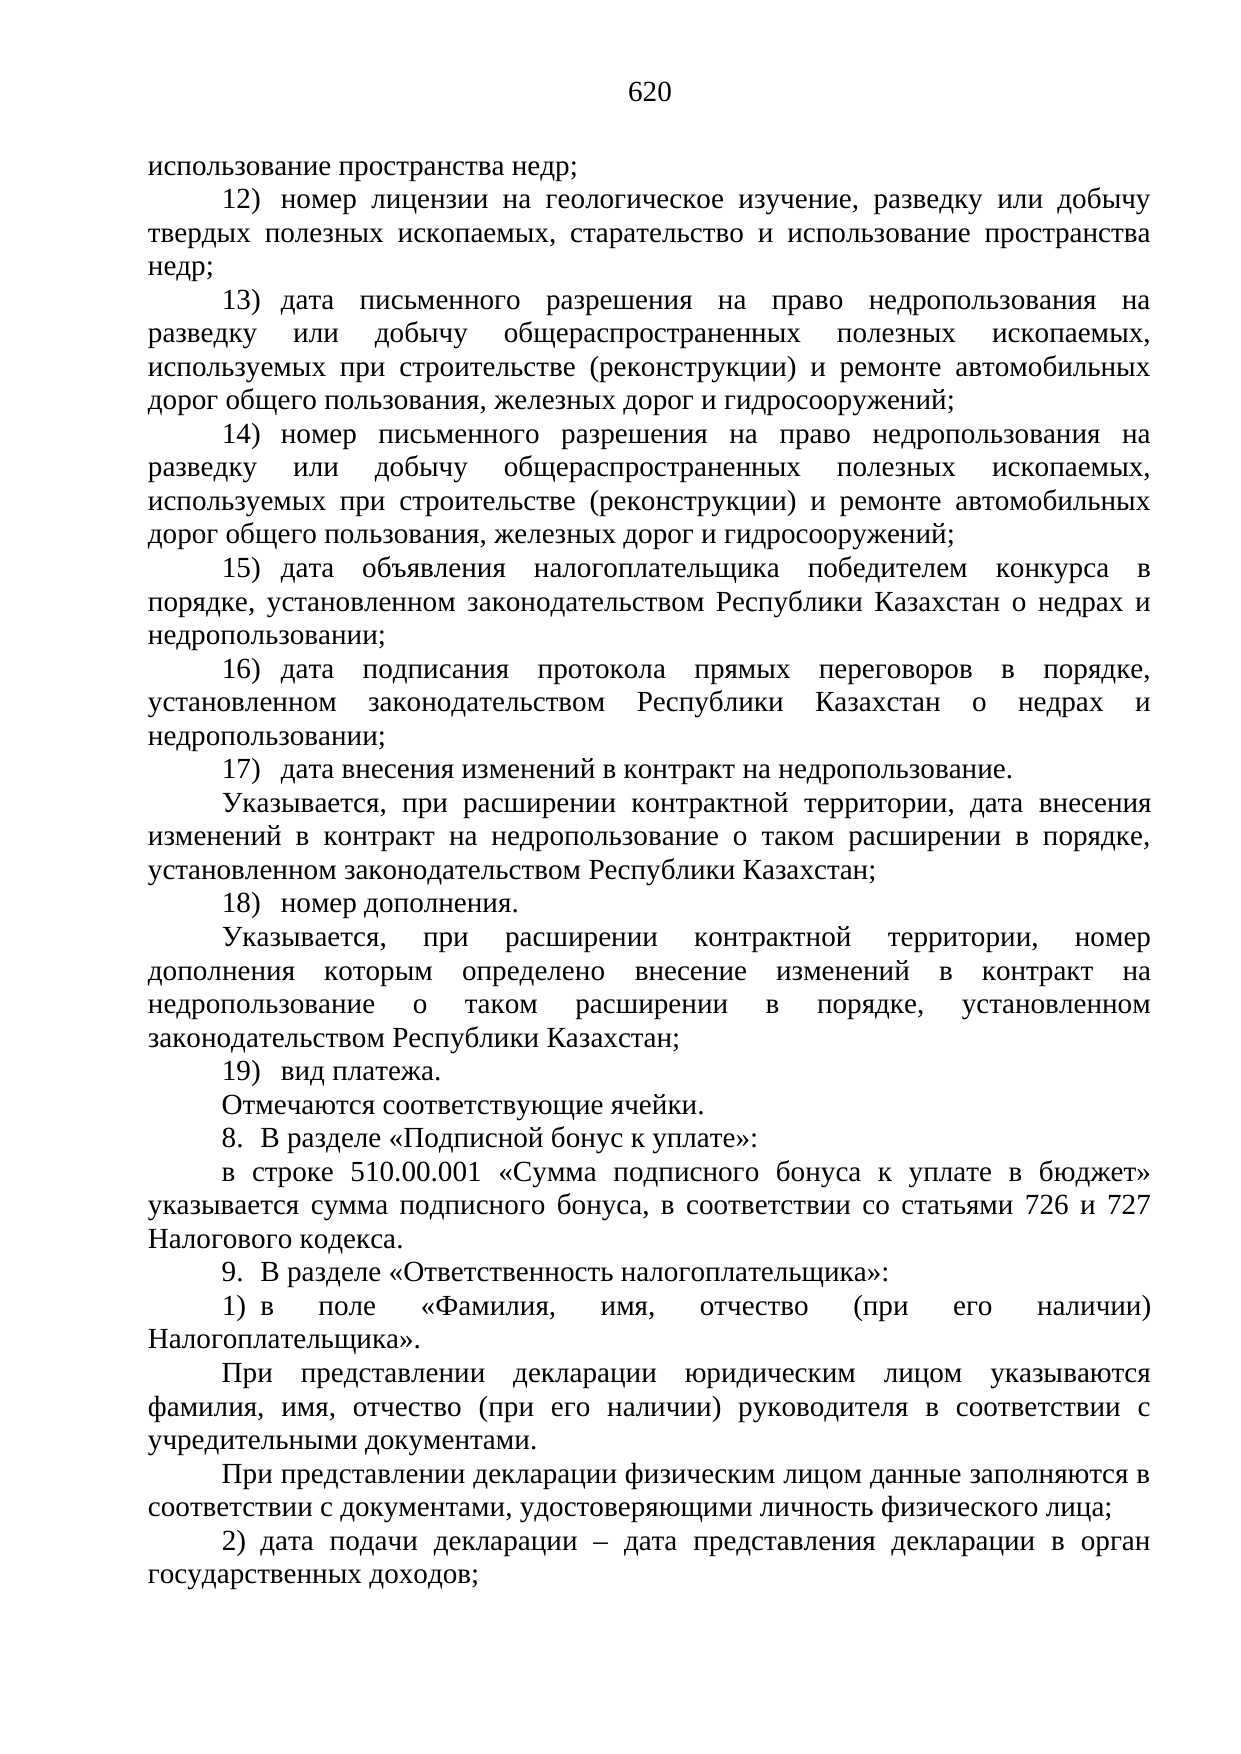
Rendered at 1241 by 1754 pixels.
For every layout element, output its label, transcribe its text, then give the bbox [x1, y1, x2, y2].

list дата объявления налогоплательщика победителем конкурса в порядке, установленном законодательством Республики Казахстан о недрах и недропользовании; [148, 550, 1152, 651]
text При представлении декларации юридическим лицом указываются фамилия, имя, отчество (при его наличии) руководителя в соответствии с учредительными документами. [148, 1355, 1152, 1456]
list номер лицензии на геологическое изучение, разведку или добычу твердых полезных ископаемых, старательство и использование пространства недр; [148, 181, 1152, 282]
list В разделе «Ответственность налогоплательщика»: [148, 1254, 1152, 1288]
text При представлении декларации физическим лицом данные заполняются в соответствии с документами, удостоверяющими личность физического лица; [148, 1456, 1152, 1523]
list дата подачи декларации – дата представления декларации в орган государственных доходов; [148, 1523, 1152, 1590]
text Указывается, при расширении контрактной территории, номер дополнения которым определено внесение изменений в контракт на недропользование о таком расширении в порядке, установленном законодательством Республики Казахстан; [148, 919, 1152, 1053]
list номер письменного разрешения на право недропользования на разведку или добычу общераспространенных полезных ископаемых, используемых при строительстве (реконструкции) и ремонте автомобильных дорог общего пользования, железных дорог и гидросооружений; [148, 416, 1152, 550]
list дата письменного разрешения на право недропользования на разведку или добычу общераспространенных полезных ископаемых, используемых при строительстве (реконструкции) и ремонте автомобильных дорог общего пользования, железных дорог и гидросооружений; [148, 282, 1152, 416]
list номер дополнения. [148, 886, 1152, 919]
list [148, 148, 1152, 181]
list В разделе «Подписной бонус к уплате»: [148, 1120, 1152, 1154]
list дата подписания протокола прямых переговоров в порядке, установленном законодательством Республики Казахстан о недрах и недропользовании; [148, 651, 1152, 751]
text Указывается, при расширении контрактной территории, дата внесения изменений в контракт на недропользование о таком расширении в порядке, установленном законодательством Республики Казахстан; [148, 785, 1152, 886]
list в поле «Фамилия, имя, отчество (при его наличии) Налогоплательщика». [148, 1288, 1152, 1355]
list вид платежа. [148, 1053, 1152, 1087]
list дата внесения изменений в контракт на недропользование. [148, 751, 1152, 785]
text Отмечаются соответствующие ячейки. [148, 1087, 1152, 1120]
text в строке 510.00.001 «Сумма подписного бонуса к уплате в бюджет» указывается сумма подписного бонуса, в соответствии со статьями 726 и 727 Налогового кодекса. [148, 1154, 1152, 1254]
